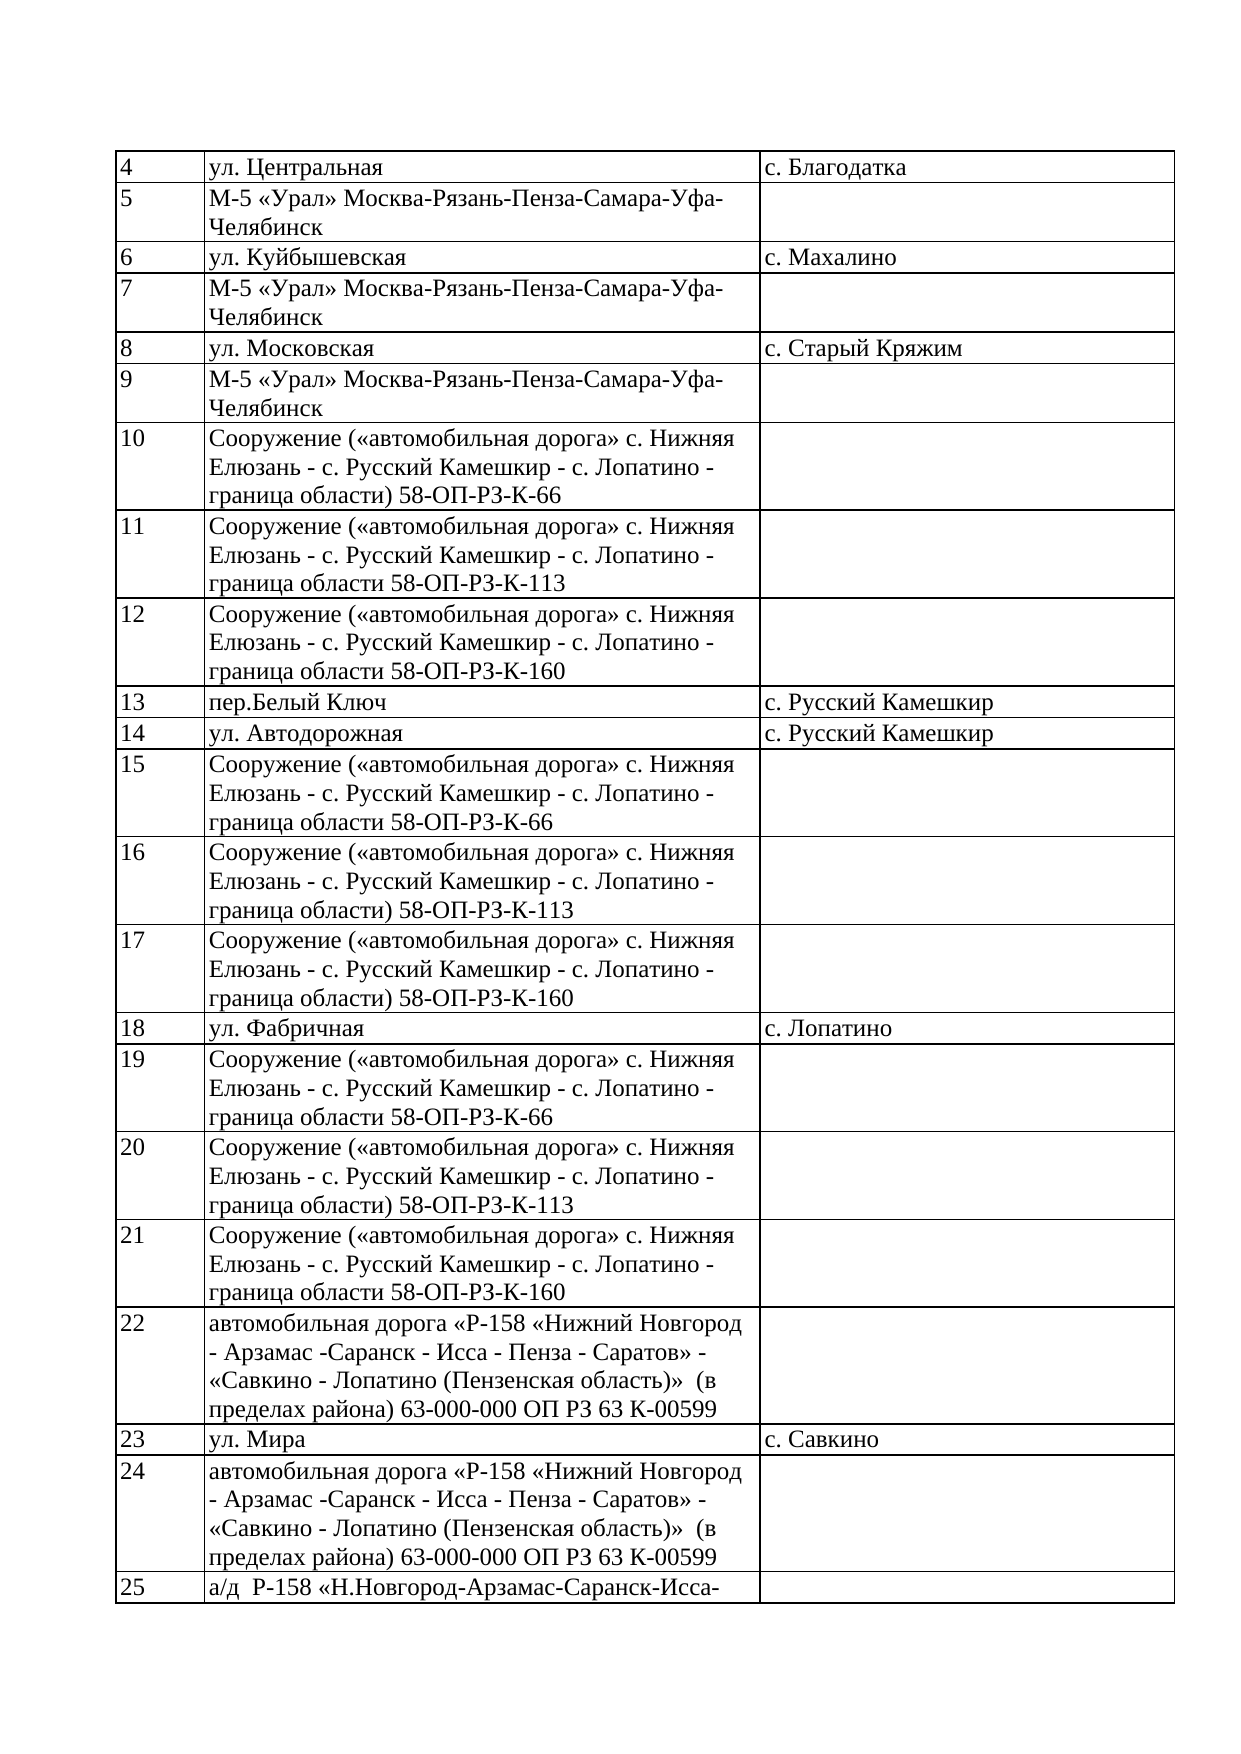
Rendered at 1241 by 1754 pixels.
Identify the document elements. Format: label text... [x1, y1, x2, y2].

table_cell 8 [117, 333, 204, 362]
table_cell 10 [117, 423, 204, 509]
table_cell 4 [117, 152, 204, 181]
table_cell 24 [117, 1456, 204, 1571]
table_cell Сооружение («автомобильная дорога» с. Нижняя Елюзань - с. Русский Камешкир - с. Лопатино - граница области) 58-ОП-РЗ-К-66 [205, 423, 759, 509]
table_cell автомобильная дорога «Р-158 «Нижний Новгород - Арзамас -Саранск - Исса - Пенза - Саратов» - «Савкино - Лопатино (Пензенская область)» (в пределах района) 63-000-000 ОП РЗ 63 К-00599 [205, 1456, 759, 1571]
table_cell Сооружение («автомобильная дорога» с. Нижняя Елюзань - с. Русский Камешкир - с. Лопатино - граница области 58-ОП-РЗ-К-160 [205, 599, 759, 685]
table_cell [761, 1456, 1174, 1571]
table_cell ул. Фабричная [205, 1013, 759, 1043]
table_cell 20 [117, 1132, 204, 1218]
table_cell 13 [117, 687, 204, 716]
table_cell 14 [117, 718, 204, 748]
table_cell [761, 837, 1174, 923]
table_cell с. Старый Кряжим [761, 333, 1174, 362]
table_cell [761, 274, 1174, 331]
table_cell Сооружение («автомобильная дорога» с. Нижняя Елюзань - с. Русский Камешкир - с. Лопатино - граница области 58-ОП-РЗ-К-160 [205, 1220, 759, 1306]
table_cell ул. Центральная [205, 152, 759, 181]
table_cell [205, 183, 759, 241]
table_cell 25 [117, 1572, 204, 1602]
table_cell Сооружение («автомобильная дорога» с. Нижняя Елюзань - с. Русский Камешкир - с. Лопатино - граница области 58-ОП-РЗ-К-66 [205, 750, 759, 836]
table_cell Сооружение («автомобильная дорога» с. Нижняя Елюзань - с. Русский Камешкир - с. Лопатино - граница области 58-ОП-РЗ-К-66 [205, 1045, 759, 1131]
table_cell [761, 599, 1174, 685]
table_cell [761, 511, 1174, 597]
table_cell автомобильная дорога «Р-158 «Нижний Новгород - Арзамас -Саранск - Исса - Пенза - Саратов» - «Савкино - Лопатино (Пензенская область)» (в пределах района) 63-000-000 ОП РЗ 63 К-00599 [205, 1308, 759, 1423]
table_cell Сооружение («автомобильная дорога» с. Нижняя Елюзань - с. Русский Камешкир - с. Лопатино - граница области 58-ОП-РЗ-К-113 [205, 511, 759, 597]
table_cell [761, 1132, 1174, 1218]
table_cell [761, 1308, 1174, 1423]
table_cell [761, 183, 1174, 241]
table_cell ул. Автодорожная [205, 718, 759, 748]
table_cell 5 [117, 183, 204, 241]
table_cell М-5 «Урал» Москва-Рязань-Пенза-Самара-Уфа-Челябинск [205, 364, 759, 422]
table_cell 12 [117, 599, 204, 685]
table_cell 18 [117, 1013, 204, 1043]
table_cell Сооружение («автомобильная дорога» с. Нижняя Елюзань - с. Русский Камешкир - с. Лопатино - граница области) 58-ОП-РЗ-К-113 [205, 837, 759, 923]
table_cell с. Русский Камешкир [761, 718, 1174, 748]
table_cell ул. Мира [205, 1425, 759, 1454]
table_cell с. Русский Камешкир [761, 687, 1174, 716]
table_cell с. Махалино [761, 242, 1174, 272]
table_cell 19 [117, 1045, 204, 1131]
table_cell с. Благодатка [761, 152, 1174, 181]
table_cell [761, 750, 1174, 836]
table_cell пер.Белый Ключ [205, 687, 759, 716]
table_cell 9 [117, 364, 204, 422]
table_cell Сооружение («автомобильная дорога» с. Нижняя Елюзань - с. Русский Камешкир - с. Лопатино - граница области) 58-ОП-РЗ-К-160 [205, 925, 759, 1011]
table_cell ул. Московская [205, 333, 759, 362]
table_cell [761, 1220, 1174, 1306]
table_cell 11 [117, 511, 204, 597]
table_cell 15 [117, 750, 204, 836]
table_cell [761, 364, 1174, 422]
table_cell [761, 1045, 1174, 1131]
table_cell 16 [117, 837, 204, 923]
table_cell 7 [117, 274, 204, 331]
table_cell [205, 274, 759, 331]
table_cell 6 [117, 242, 204, 272]
table_cell [761, 925, 1174, 1011]
table_cell с. Савкино [761, 1425, 1174, 1454]
table_cell 23 [117, 1425, 204, 1454]
table_cell Сооружение («автомобильная дорога» с. Нижняя Елюзань - с. Русский Камешкир - с. Лопатино - граница области) 58-ОП-РЗ-К-113 [205, 1132, 759, 1218]
table_cell 22 [117, 1308, 204, 1423]
table_cell с. Лопатино [761, 1013, 1174, 1043]
table_cell [761, 423, 1174, 509]
table_cell [761, 1572, 1174, 1602]
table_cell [205, 1572, 759, 1602]
table_cell ул. Куйбышевская [205, 242, 759, 272]
table_cell 17 [117, 925, 204, 1011]
table_cell 21 [117, 1220, 204, 1306]
